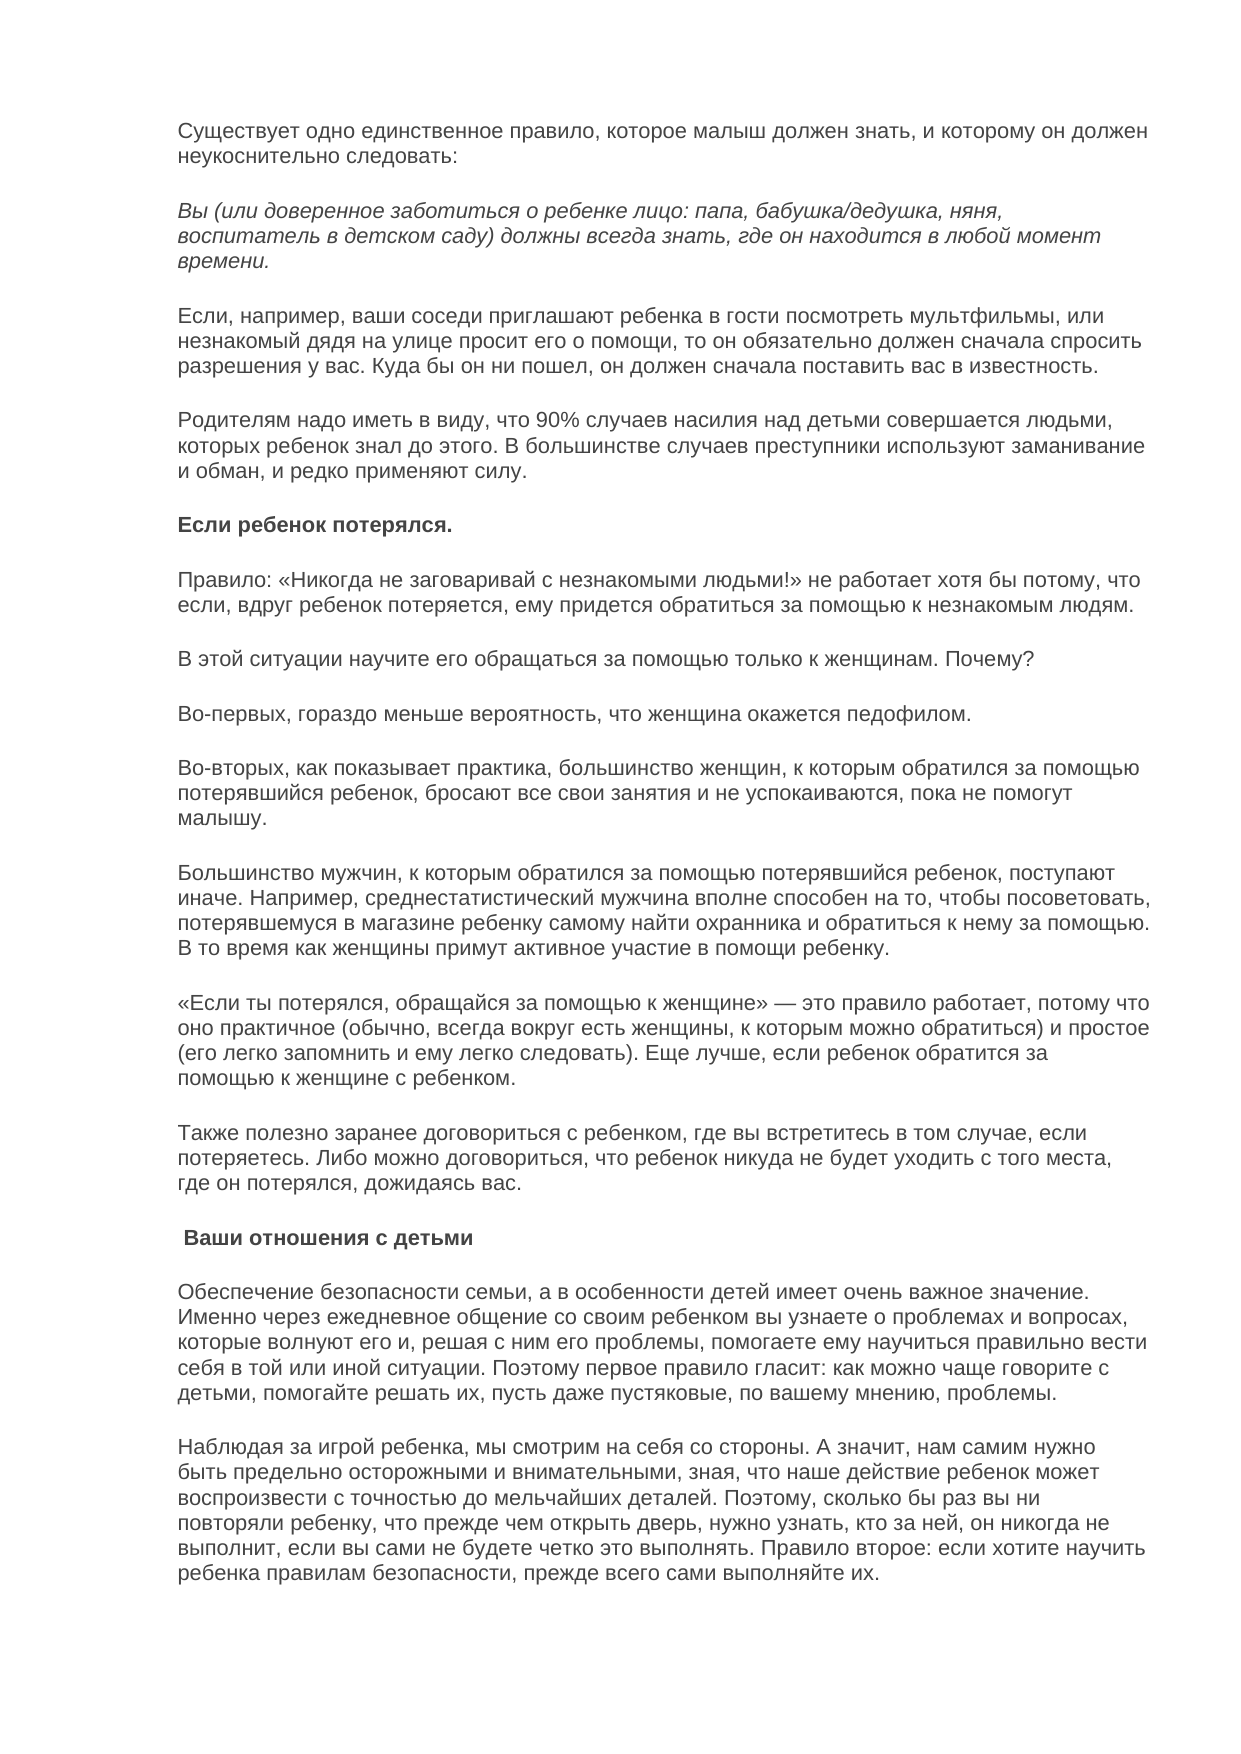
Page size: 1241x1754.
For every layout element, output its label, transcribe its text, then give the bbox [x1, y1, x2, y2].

text Родителям надо иметь в виду, что 90% случаев насилия над детьми совершается людьми, которых ребенок знал до этого. В большинстве случаев преступники используют заманивание и обман, и редко применяют силу. [177, 407, 1152, 483]
text Во-вторых, как показывает практика, большинство женщин, к которым обратился за помощью потерявшийся ребенок, бросают все свои занятия и не успокаиваются, пока не помогут малышу. [177, 755, 1152, 830]
text Ваши отношения с детьми [177, 1224, 1152, 1249]
text Также полезно заранее договориться с ребенком, где вы встретитесь в том случае, если потеряетесь. Либо можно договориться, что ребенок никуда не будет уходить с того места, где он потерялся, дожидаясь вас. [177, 1119, 1152, 1195]
text Правило: «Никогда не заговаривай с незнакомыми людьми!» не работает хотя бы потому, что если, вдруг ребенок потеряется, ему придется обратиться за помощью к незнакомым людям. [177, 566, 1152, 617]
text «Если ты потерялся, обращайся за помощью к женщине» — это правило работает, потому что оно практичное (обычно, всегда вокруг есть женщины, к которым можно обратиться) и простое (его легко запомнить и ему легко следовать). Еще лучше, если ребенок обратится за помощью к женщине с ребенком. [177, 989, 1152, 1090]
text В этой ситуации научите его обращаться за помощью только к женщинам. Почему? [177, 646, 1152, 671]
text Если, например, ваши соседи приглашают ребенка в гости посмотреть мультфильмы, или незнакомый дядя на улице просит его о помощи, то он обязательно должен сначала спросить разрешения у вас. Куда бы он ни пошел, он должен сначала поставить вас в известность. [177, 302, 1152, 378]
text Если ребенок потерялся. [177, 512, 1152, 537]
text Существует одно единственное правило, которое малыш должен знать, и которому он должен неукоснительно следовать: [177, 118, 1152, 168]
text Наблюдая за игрой ребенка, мы смотрим на себя со стороны. А значит, нам самим нужно быть предельно осторожными и внимательными, зная, что наше действие ребенок может воспроизвести с точностью до мельчайших деталей. Поэтому, сколько бы раз вы ни повторяли ребенку, что прежде чем открыть дверь, нужно узнать, кто за ней, он никогда не выполнит, если вы сами не будете четко это выполнять. Правило второе: если хотите научить ребенка правилам безопасности, прежде всего сами выполняйте их. [177, 1434, 1152, 1585]
text Большинство мужчин, к которым обратился за помощью потерявшийся ребенок, поступают иначе. Например, среднестатистический мужчина вполне способен на то, чтобы посоветовать, потерявшемуся в магазине ребенку самому найти охранника и обратиться к нему за помощью. В то время как женщины примут активное участие в помощи ребенку. [177, 859, 1152, 960]
text Обеспечение безопасности семьи, а в особенности детей имеет очень важное значение. Именно через ежедневное общение со своим ребенком вы узнаете о проблемах и вопросах, которые волнуют его и, решая с ним его проблемы, помогаете ему научиться правильно вести себя в той или иной ситуации. Поэтому первое правило гласит: как можно чаще говорите с детьми, помогайте решать их, пусть даже пустяковые, по вашему мнению, проблемы. [177, 1279, 1152, 1405]
text Во-первых, гораздо меньше вероятность, что женщина окажется педофилом. [177, 700, 1152, 726]
text Вы (или доверенное заботиться о ребенке лицо: папа, бабушка/дедушка, няня, воспитатель в детском саду) должны всегда знать, где он находится в любой момент времени. [177, 198, 1152, 273]
